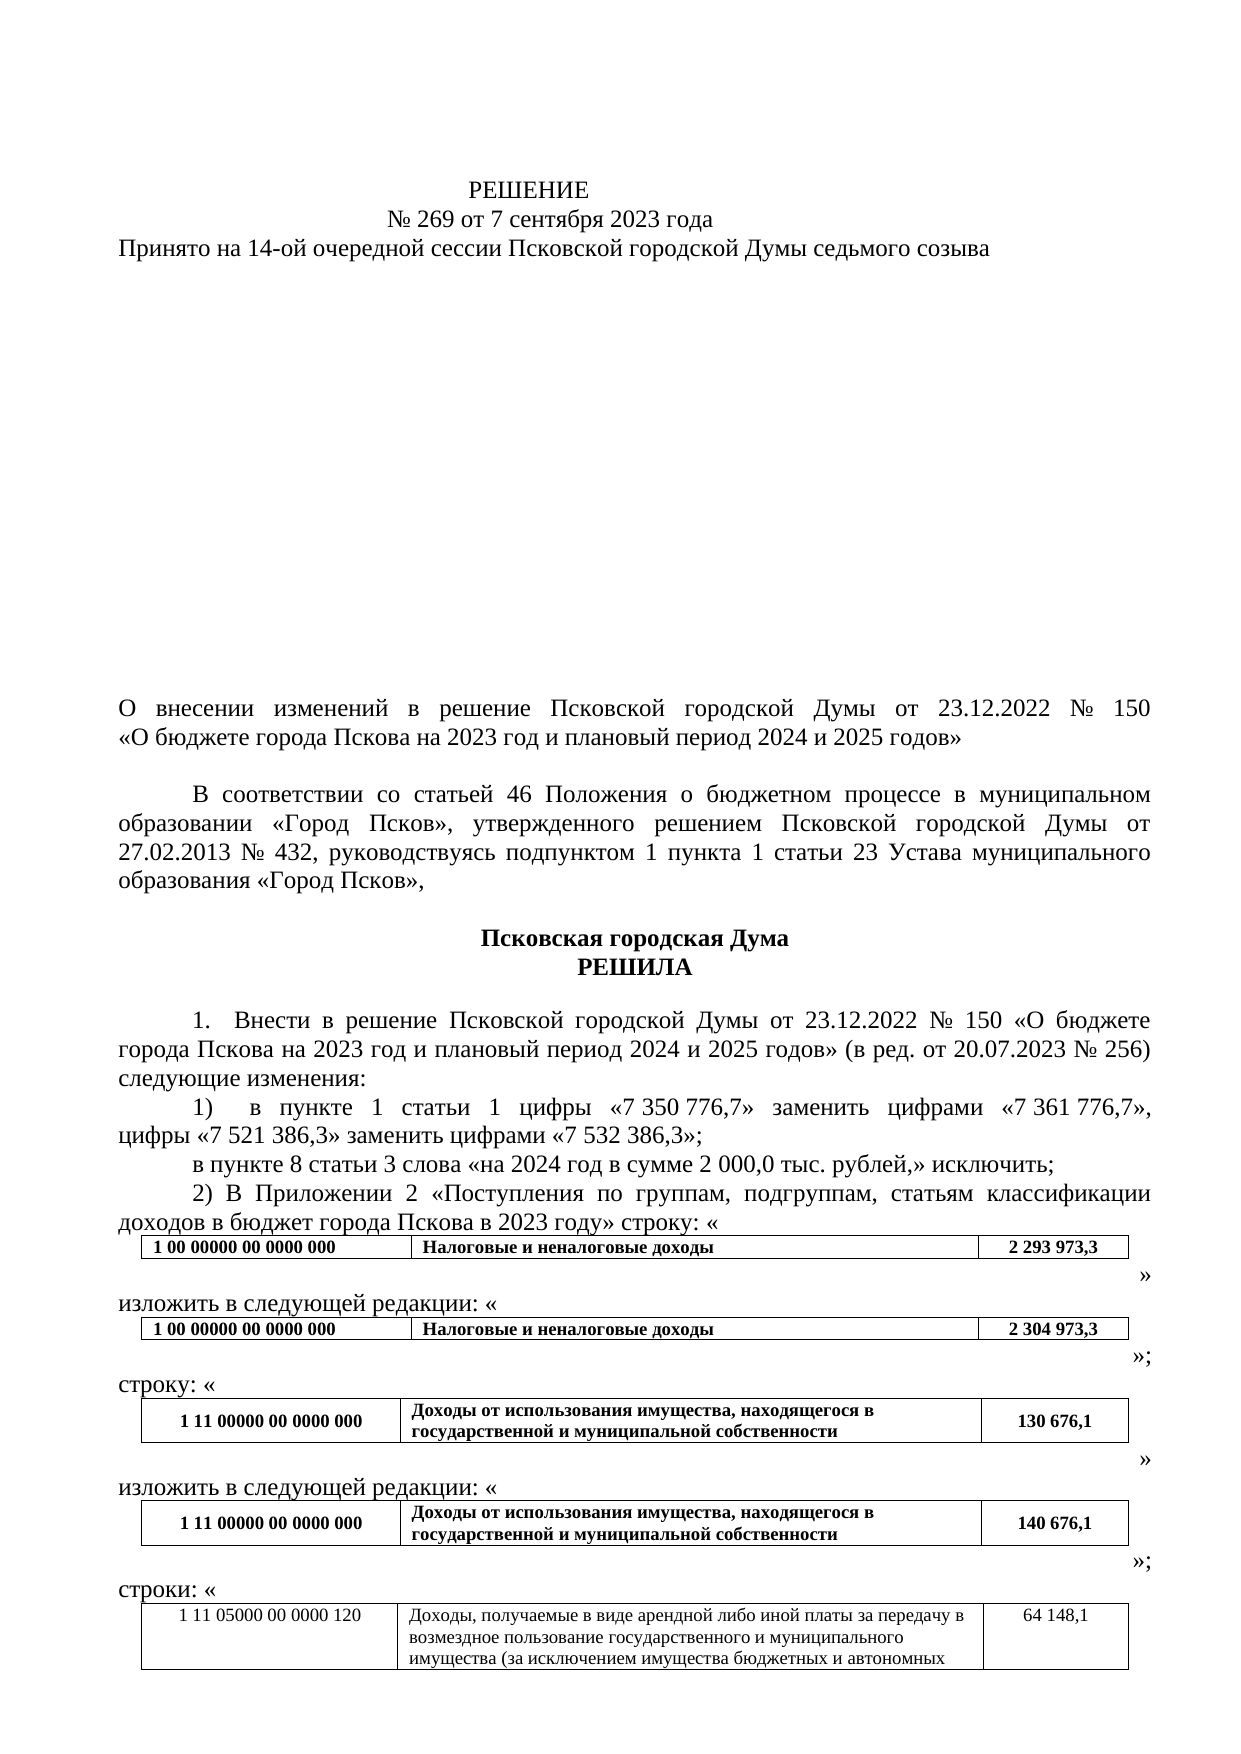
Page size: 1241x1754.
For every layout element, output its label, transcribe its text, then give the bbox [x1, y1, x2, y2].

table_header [398, 1604, 983, 1669]
table_header 2 304 973,3 [979, 1318, 1128, 1339]
table_header 1 11 00000 00 0000 000 [142, 1501, 400, 1544]
table_header 130 676,1 [982, 1399, 1128, 1442]
list в пункте 1 статьи 1 цифры «7 350 776,7» заменить цифрами «7 361 776,7», цифры «7 521 386,3» заменить цифрами «7 532 386,3»; [118, 1092, 1152, 1149]
table_header Налоговые и неналоговые доходы [412, 1318, 978, 1339]
text изложить в следующей редакции: « [118, 1472, 1152, 1500]
text Псковская городская Дума [118, 923, 1152, 952]
text 1. Внести в решение Псковской городской Думы от 23.12.2022 № 150 «О бюджете города Пскова на 2023 год и плановый период 2024 и 2025 годов» (в ред. от 20.07.2023 № 256) следующие изменения: [118, 1005, 1152, 1092]
text В соответствии со статьей 46 Положения о бюджетном процессе в муниципальном образовании «Город Псков», утвержденного решением Псковской городской Думы от 27.02.2013 № 432, руководствуясь подпунктом 1 пункта 1 статьи 23 Устава муниципального образования «Город Псков», [118, 779, 1152, 894]
table_header Доходы от использования имущества, находящегося в государственной и муниципальной собственности [401, 1399, 981, 1442]
text изложить в следующей редакции: « [118, 1288, 1152, 1317]
text »; [118, 1340, 1152, 1369]
table_header 64 148,1 [984, 1604, 1128, 1669]
text строку: « [118, 1369, 1152, 1398]
text в пункте 8 статьи 3 слова «на 2024 год в сумме 2 000,0 тыс. рублей,» исключить; [118, 1149, 1152, 1178]
title РЕШЕНИЕ [118, 175, 1152, 204]
text РЕШИЛА [118, 952, 1152, 980]
table_header 1 00 00000 00 0000 000 [142, 1236, 411, 1258]
title № 269 от 7 сентября 2023 года [118, 204, 1152, 233]
text О внесении изменений в решение Псковской городской Думы от 23.12.2022 № 150 «О бюджете города Пскова на 2023 год и плановый период 2024 и 2025 годов» [118, 693, 1152, 750]
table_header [142, 1604, 397, 1669]
table_header 1 00 00000 00 0000 000 [142, 1318, 411, 1339]
text »; [118, 1546, 1152, 1574]
table_header 2 293 973,3 [979, 1236, 1128, 1258]
title Принято на 14-ой очередной сессии Псковской городской Думы седьмого созыва [118, 233, 1152, 262]
text 2) В Приложении 2 «Поступления по группам, подгруппам, статьям классификации доходов в бюджет города Пскова в 2023 году» строку: « [118, 1178, 1152, 1235]
table_header Доходы от использования имущества, находящегося в государственной и муниципальной собственности [401, 1501, 981, 1544]
table_header Налоговые и неналоговые доходы [412, 1236, 978, 1258]
text » [118, 1443, 1152, 1472]
text » [118, 1259, 1152, 1288]
table_header 140 676,1 [982, 1501, 1128, 1544]
table_header 1 11 00000 00 0000 000 [142, 1399, 400, 1442]
text строки: « [118, 1574, 1152, 1603]
